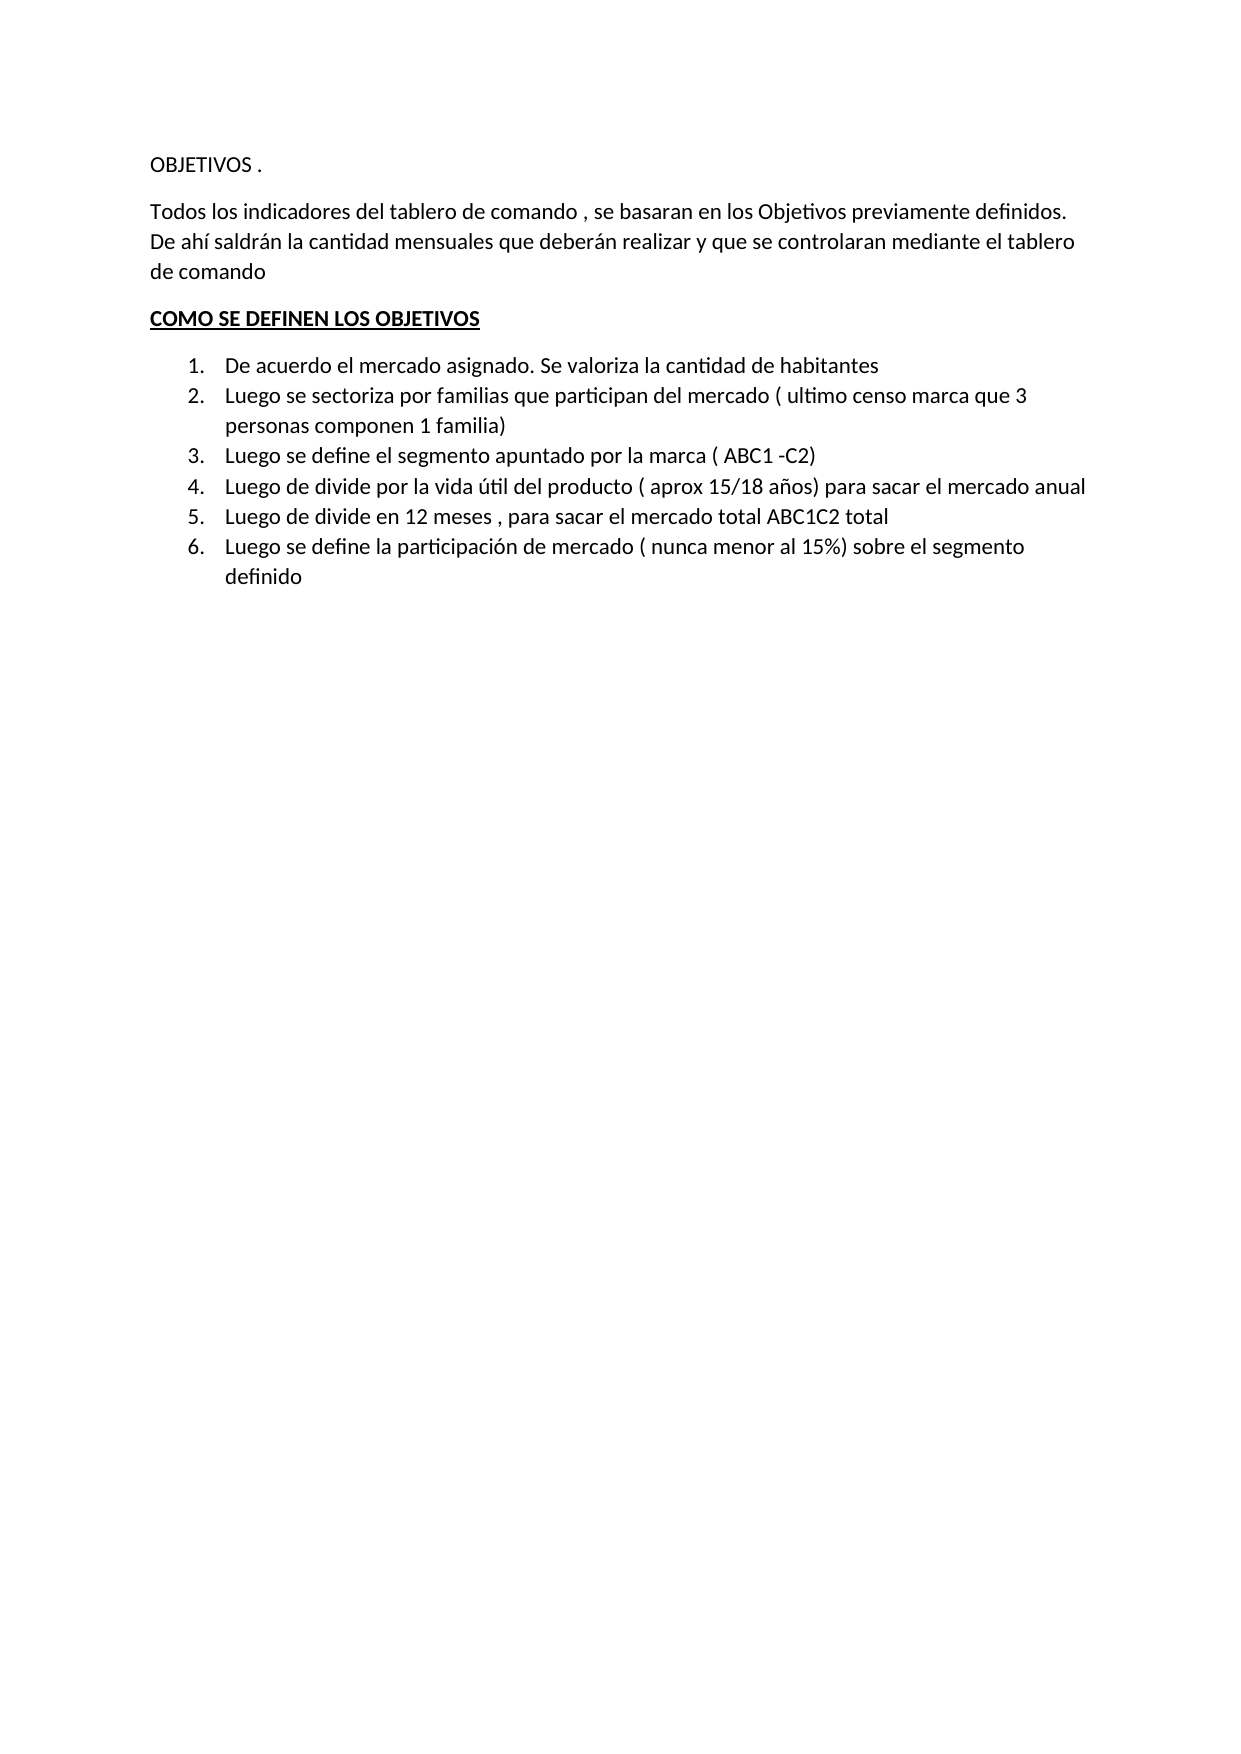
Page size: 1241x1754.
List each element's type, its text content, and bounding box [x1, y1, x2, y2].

list Luego se sectoriza por familias que participan del mercado ( ultimo censo marca que 3 personas componen 1 familia) [187, 381, 1090, 439]
text Todos los indicadores del tablero de comando , se basaran en los Objetivos previamente definidos. De ahí saldrán la cantidad mensuales que deberán realizar y que se controlaran mediante el tablero de comando [150, 197, 1090, 285]
list Luego se define el segmento apuntado por la marca ( ABC1 -C2) [187, 442, 1090, 470]
text COMO SE DEFINEN LOS OBJETIVOS [150, 304, 1090, 332]
list De acuerdo el mercado asignado. Se valoriza la cantidad de habitantes [187, 351, 1090, 379]
text OBJETIVOS . [150, 150, 1090, 178]
list Luego de divide por la vida útil del producto ( aprox 15/18 años) para sacar el mercado anual [187, 472, 1090, 500]
list Luego se define la participación de mercado ( nunca menor al 15%) sobre el segmento definido [187, 532, 1090, 591]
list Luego de divide en 12 meses , para sacar el mercado total ABC1C2 total [187, 502, 1090, 530]
